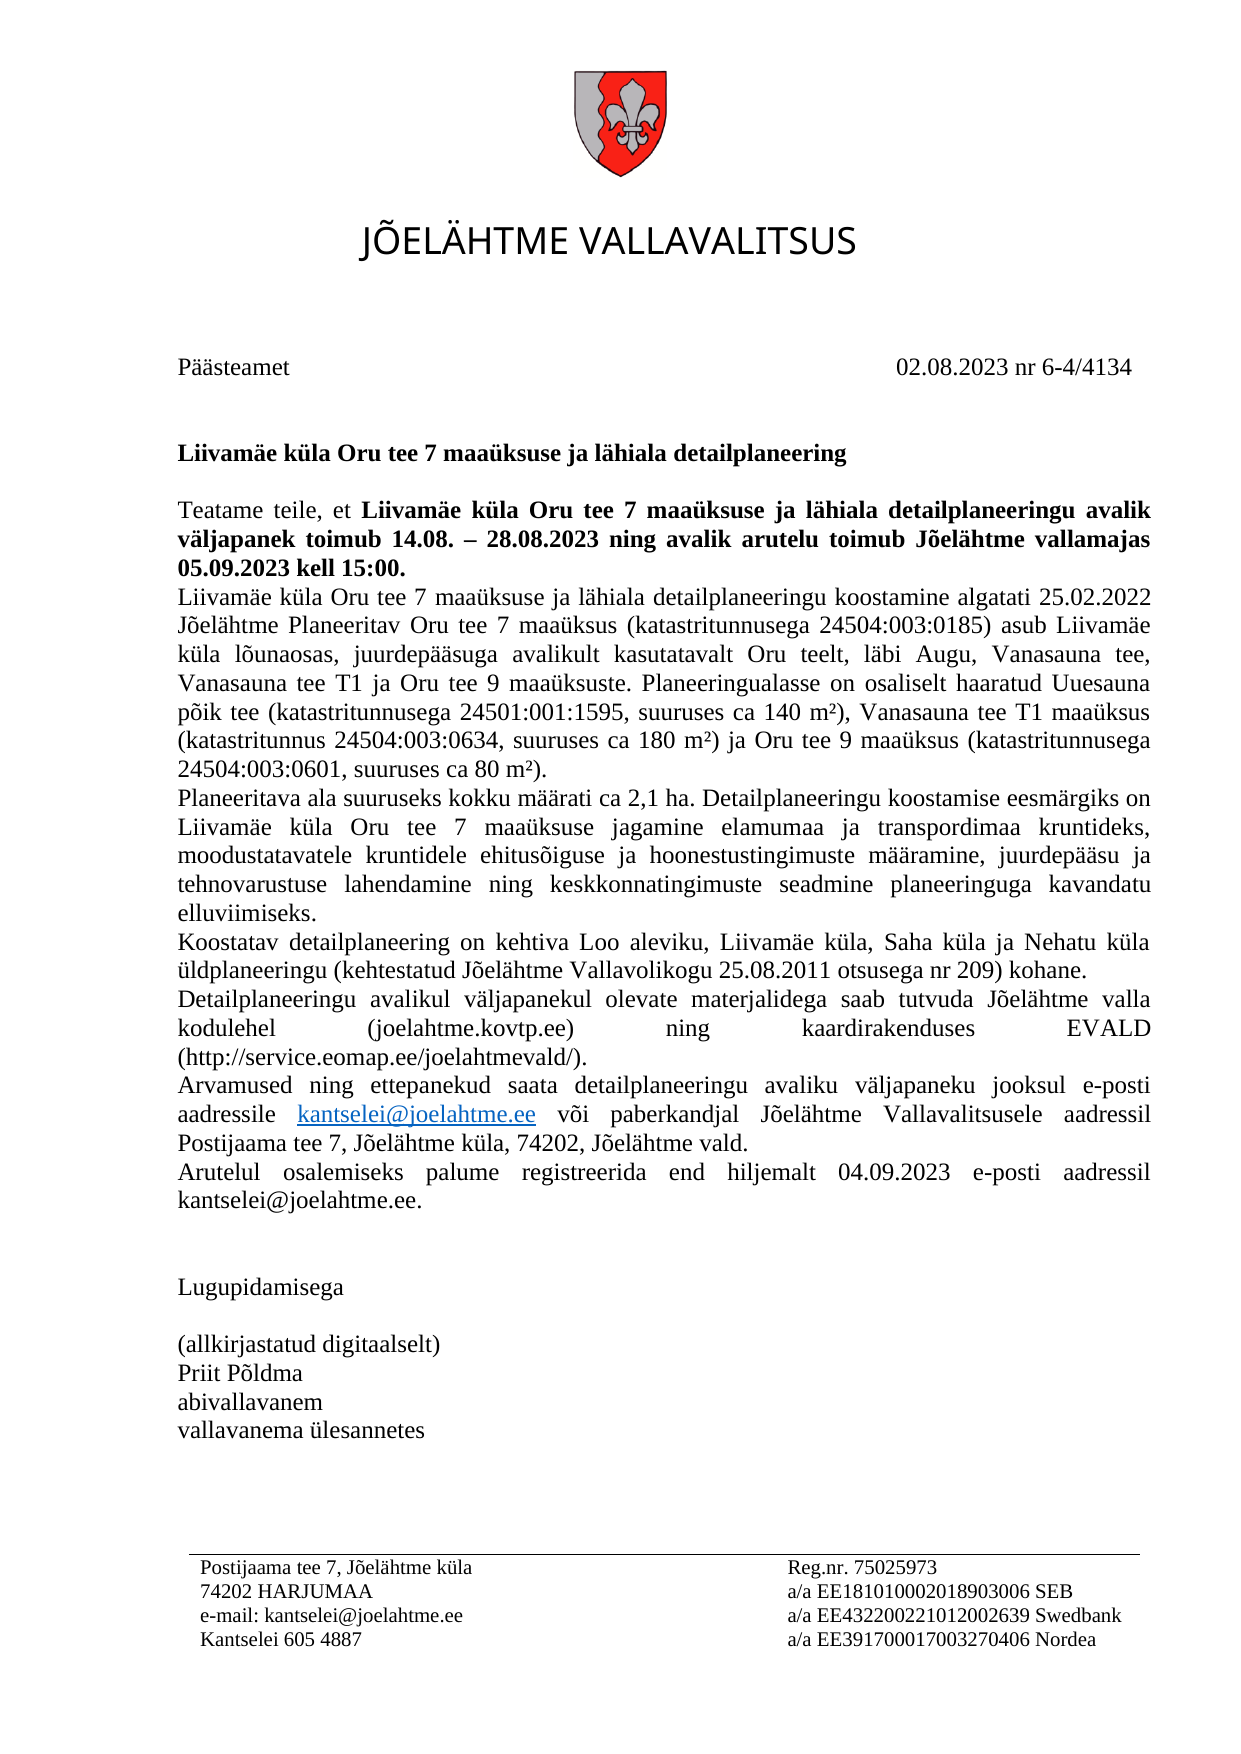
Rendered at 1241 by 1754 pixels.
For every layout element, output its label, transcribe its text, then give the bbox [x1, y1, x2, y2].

text Koostatav detailplaneering on kehtiva Loo aleviku, Liivamäe küla, Saha küla ja Nehatu küla üldplaneeringu (kehtestatud Jõelähtme Vallavolikogu 25.08.2011 otsusega nr 209) kohane. [177, 927, 1152, 984]
text Planeeritava ala suuruseks kokku määrati ca 2,1 ha. Detailplaneeringu koostamise eesmärgiks on Liivamäe küla Oru tee 7 maaüksuse jagamine elamumaa ja transpordimaa kruntideks, moodustatavatele kruntidele ehitusõiguse ja hoonestustingimuste määramine, juurdepääsu ja tehnovarustuse lahendamine ning keskkonnatingimuste seadmine planeeringuga kavandatu elluviimiseks. [177, 783, 1152, 927]
text abivallavanem [177, 1387, 1152, 1416]
text Detailplaneeringu avalikul väljapanekul olevate materjalidega saab tutvuda Jõelähtme valla kodulehel (joelahtme.kovtp.ee) ning kaardirakenduses EVALD (http://service.eomap.ee/joelahtmevald/). [177, 984, 1152, 1071]
text Teatame teile, et Liivamäe küla Oru tee 7 maaüksuse ja lähiala detailplaneeringu avalik väljapanek toimub 14.08. – 28.08.2023 ning avalik arutelu toimub Jõelähtme vallamajas 05.09.2023 kell 15:00. [177, 496, 1152, 582]
text Lugupidamisega [177, 1272, 1152, 1301]
text Liivamäe küla Oru tee 7 maaüksuse ja lähiala detailplaneering [177, 438, 1152, 467]
text Arvamused ning ettepanekud saata detailplaneeringu avaliku väljapaneku jooksul e-posti aadressile kantselei@joelahtme.ee või paberkandjal Jõelähtme Vallavalitsusele aadressil Postijaama tee 7, Jõelähtme küla, 74202, Jõelähtme vald. [177, 1071, 1152, 1157]
subtitle JÕELÄHTME VALLAVALITSUS [177, 214, 1152, 266]
text (allkirjastatud digitaalselt) [177, 1329, 1152, 1358]
picture [573, 70, 668, 178]
text vallavanema ülesannetes [177, 1416, 1152, 1444]
text Arutelul osalemiseks palume registreerida end hiljemalt 04.09.2023 e-posti aadressil kantselei@joelahtme.ee. [177, 1157, 1152, 1214]
text Päästeamet 02.08.2023 nr 6-4/4134 [177, 352, 1152, 381]
text Priit Põldma [177, 1358, 1152, 1387]
text Liivamäe küla Oru tee 7 maaüksuse ja lähiala detailplaneeringu koostamine algatati 25.02.2022 Jõelähtme Planeeritav Oru tee 7 maaüksus (katastritunnusega 24504:003:0185) asub Liivamäe küla lõunaosas, juurdepääsuga avalikult kasutatavalt Oru teelt, läbi Augu, Vanasauna tee, Vanasauna tee T1 ja Oru tee 9 maaüksuste. Planeeringualasse on osaliselt haaratud Uuesauna põik tee (katastritunnusega 24501:001:1595, suuruses ca 140 m²), Vanasauna tee T1 maaüksus (katastritunnus 24504:003:0634, suuruses ca 180 m²) ja Oru tee 9 maaüksus (katastritunnusega 24504:003:0601, suuruses ca 80 m²). [177, 582, 1152, 783]
